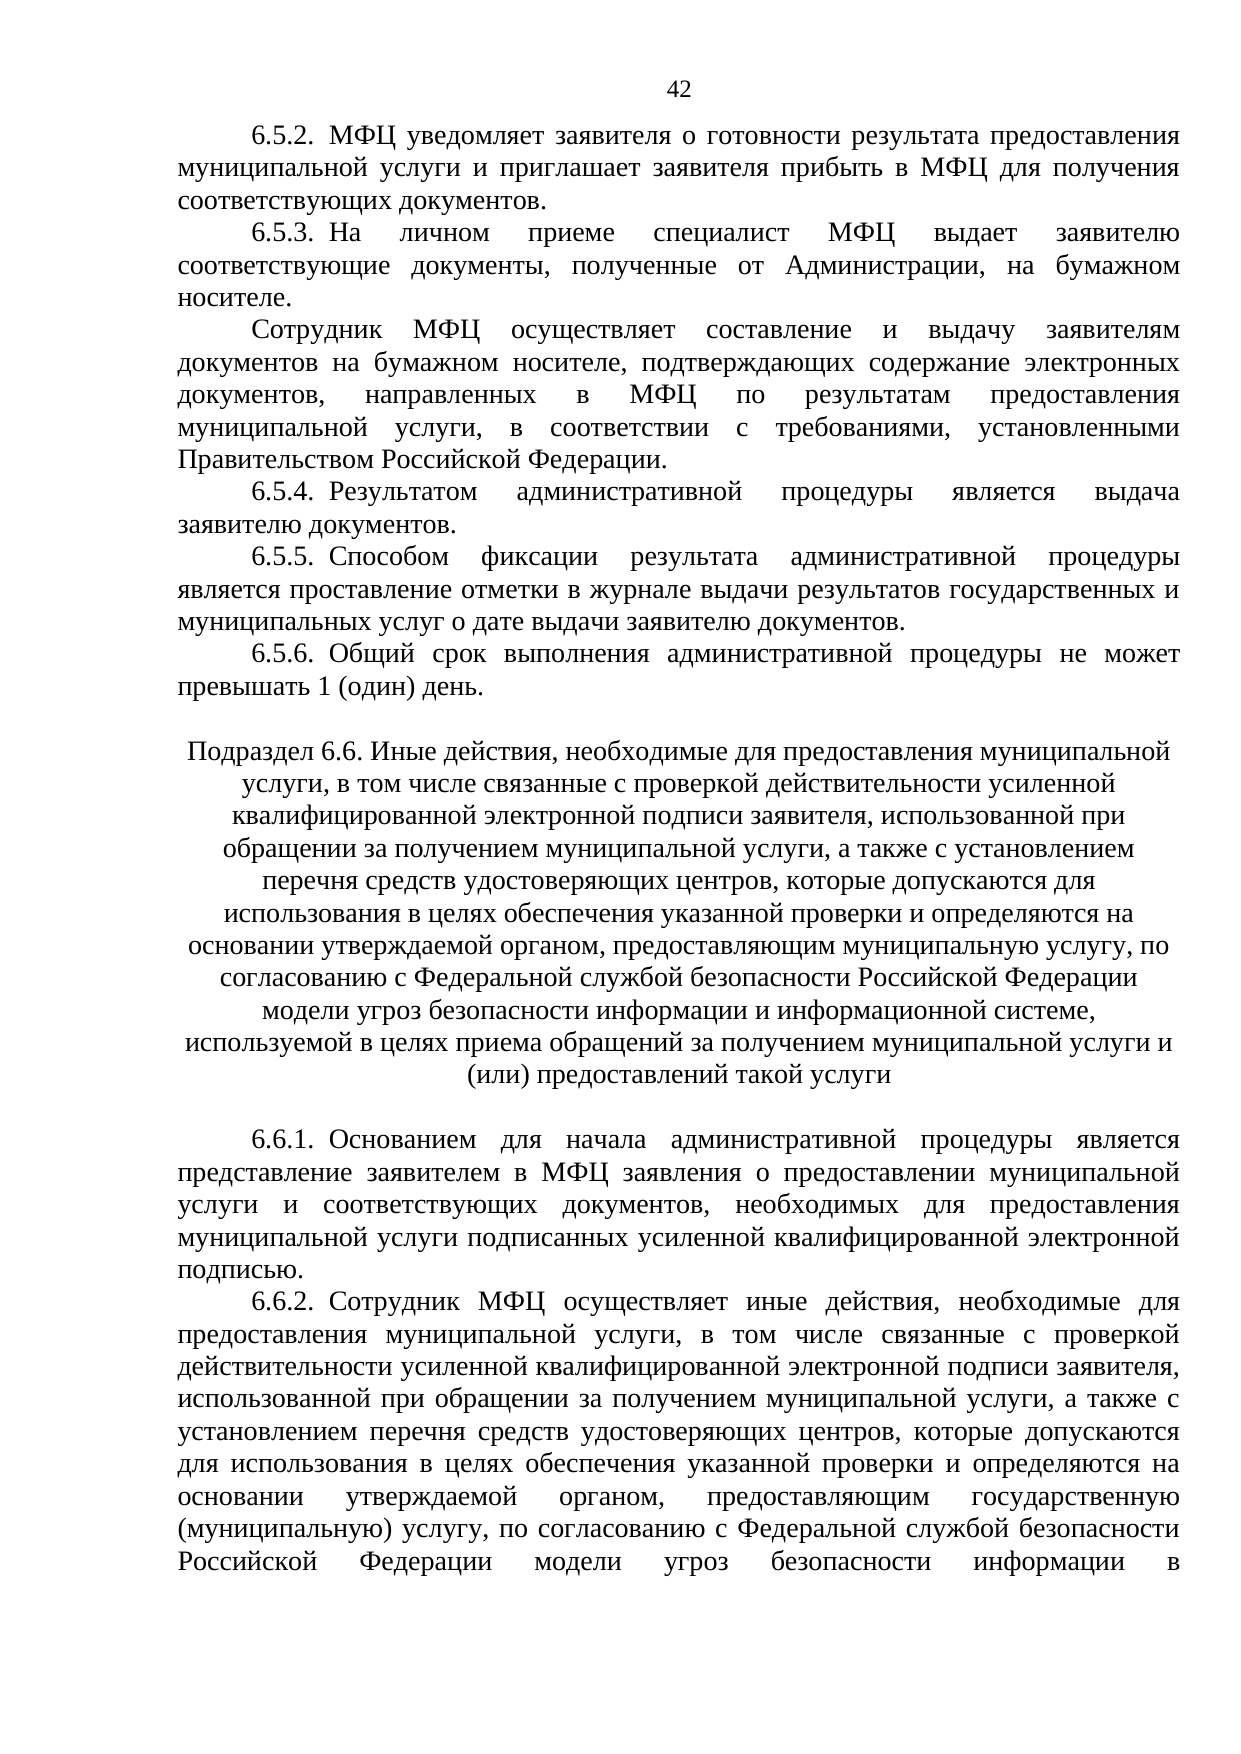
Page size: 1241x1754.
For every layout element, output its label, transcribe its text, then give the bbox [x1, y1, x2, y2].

text 6.5.3. На личном приеме специалист МФЦ выдает заявителю соответствующие документы, полученные от Администрации, на бумажном носителе. [177, 215, 1181, 312]
text 6.5.4. Результатом административной процедуры является выдача заявителю документов. [177, 474, 1181, 539]
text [177, 1284, 1181, 1576]
text Сотрудник МФЦ осуществляет составление и выдачу заявителям документов на бумажном носителе, подтверждающих содержание электронных документов, направленных в МФЦ по результатам предоставления муниципальной услуги, в соответствии с требованиями, установленными Правительством Российской Федерации. [177, 312, 1181, 474]
text Подраздел 6.6. Иные действия, необходимые для предоставления муниципальной услуги, в том числе связанные с проверкой действительности усиленной квалифицированной электронной подписи заявителя, использованной при обращении за получением муниципальной услуги, а также с установлением перечня средств удостоверяющих центров, которые допускаются для использования в целях обеспечения указанной проверки и определяются на основании утверждаемой органом, предоставляющим муниципальную услугу, по согласованию с Федеральной службой безопасности Российской Федерации модели угроз безопасности информации и информационной системе, используемой в целях приема обращений за получением муниципальной услуги и (или) предоставлений такой услуги [177, 734, 1181, 1090]
text 6.5.6. Общий срок выполнения административной процедуры не может превышать 1 (один) день. [177, 636, 1181, 701]
text 6.5.5. Способом фиксации результата административной процедуры является проставление отметки в журнале выдачи результатов государственных и муниципальных услуг о дате выдачи заявителю документов. [177, 539, 1181, 636]
text 6.5.2. МФЦ уведомляет заявителя о готовности результата предоставления муниципальной услуги и приглашает заявителя прибыть в МФЦ для получения соответствующих документов. [177, 118, 1181, 215]
text 6.6.1. Основанием для начала административной процедуры является представление заявителем в МФЦ заявления о предоставлении муниципальной услуги и соответствующих документов, необходимых для предоставления муниципальной услуги подписанных усиленной квалифицированной электронной подписью. [177, 1122, 1181, 1284]
